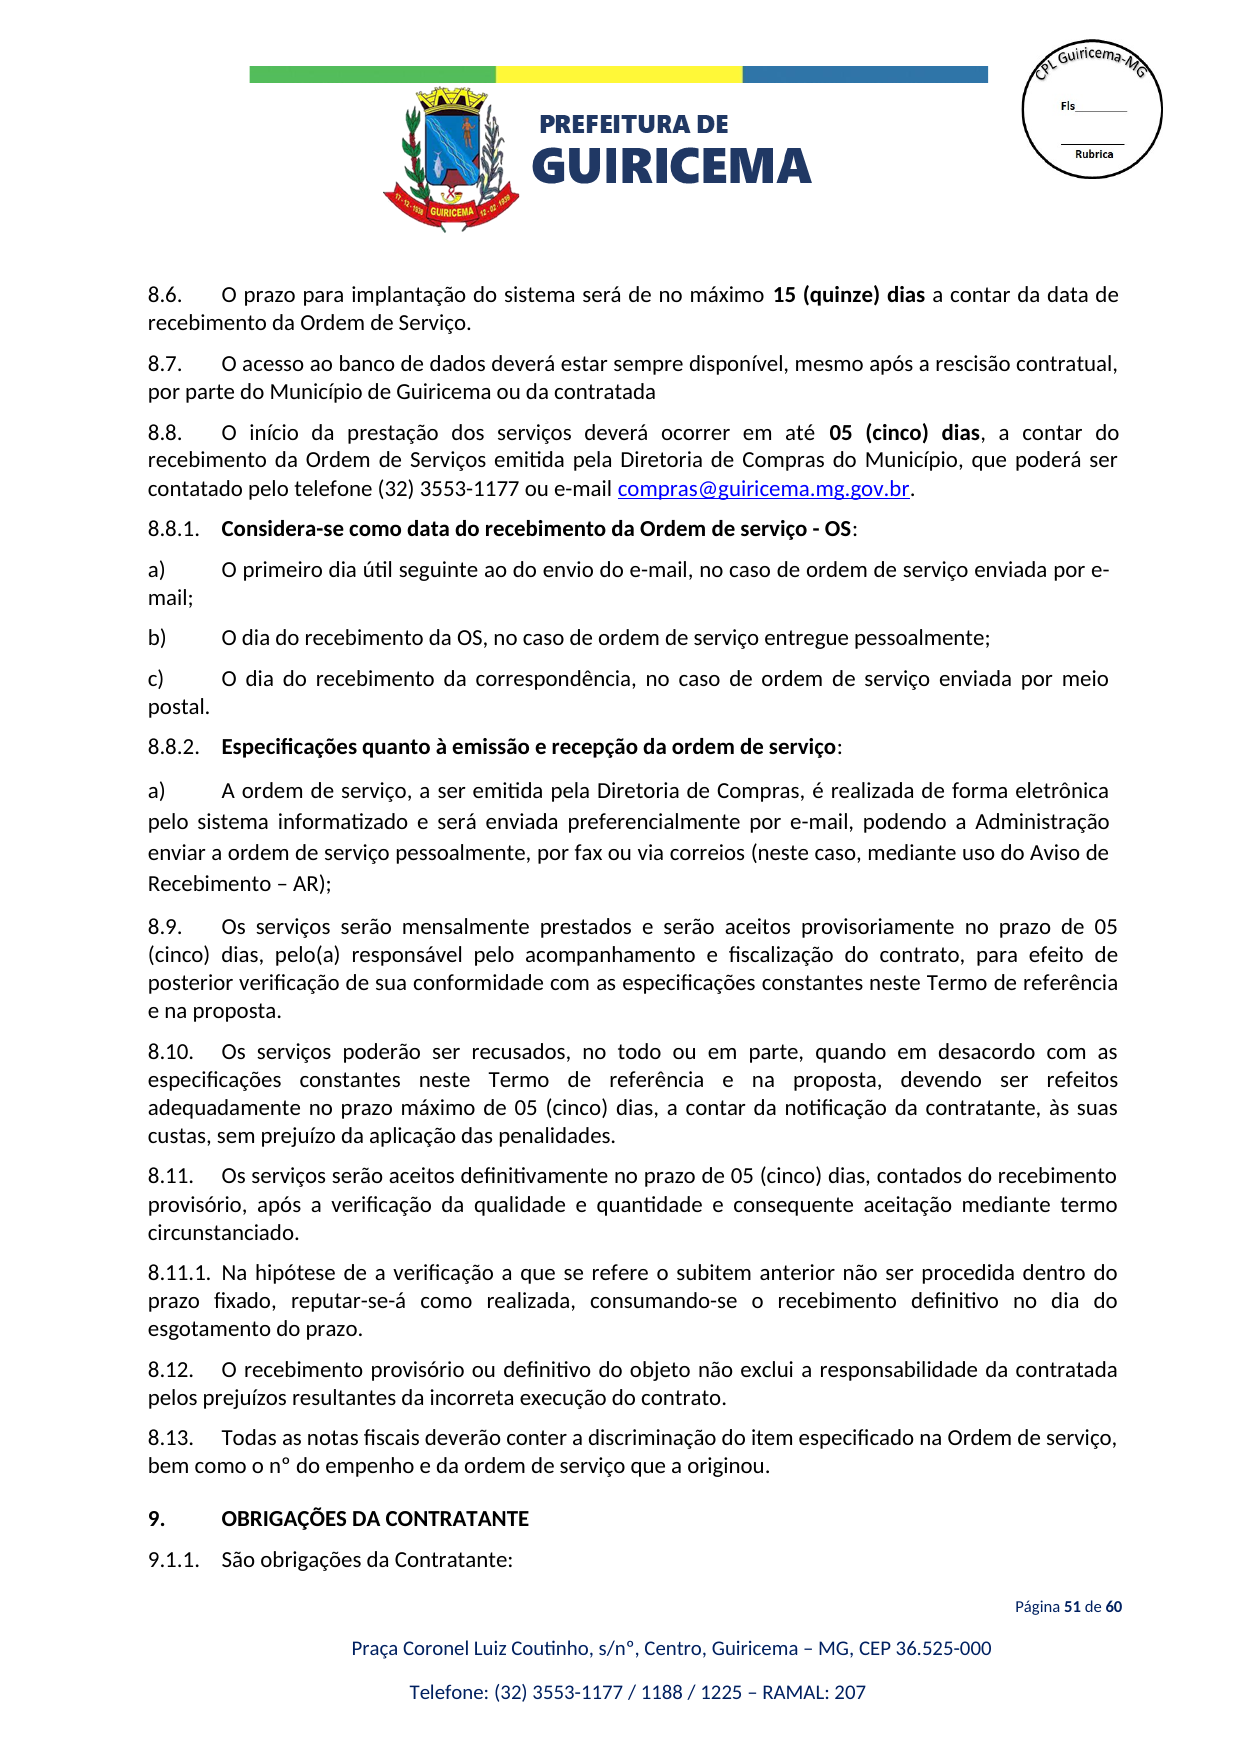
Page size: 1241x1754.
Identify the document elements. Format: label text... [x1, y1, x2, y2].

list Considera-se como data do recebimento da Ordem de serviço - OS: [148, 514, 1119, 542]
list O acesso ao banco de dados deverá estar sempre disponível, mesmo após a rescisão contratual, por parte do Município de Guiricema ou da contratada [148, 349, 1119, 405]
list O dia do recebimento da OS, no caso de ordem de serviço entregue pessoalmente; [148, 623, 1111, 651]
list Os serviços poderão ser recusados, no todo ou em parte, quando em desacordo com as especificações constantes neste Termo de referência e na proposta, devendo ser refeitos adequadamente no prazo máximo de 05 (cinco) dias, a contar da notificação da contratante, às suas custas, sem prejuízo da aplicação das penalidades. [148, 1037, 1119, 1149]
list São obrigações da Contratante: [148, 1545, 1120, 1573]
list O primeiro dia útil seguinte ao do envio do e-mail, no caso de ordem de serviço enviada por e-mail; [148, 555, 1111, 611]
list Na hipótese de a verificação a que se refere o subitem anterior não ser procedida dentro do prazo fixado, reputar-se-á como realizada, consumando-se o recebimento definitivo no dia do esgotamento do prazo. [148, 1258, 1119, 1342]
list Especificações quanto à emissão e recepção da ordem de serviço: [148, 732, 1112, 760]
list Os serviços serão mensalmente prestados e serão aceitos provisoriamente no prazo de 05 (cinco) dias, pelo(a) responsável pelo acompanhamento e fiscalização do contrato, para efeito de posterior verificação de sua conformidade com as especificações constantes neste Termo de referência e na proposta. [148, 912, 1119, 1024]
picture [1021, 39, 1163, 179]
list O recebimento provisório ou definitivo do objeto não exclui a responsabilidade da contratada pelos prejuízos resultantes da incorreta execução do contrato. [148, 1355, 1119, 1411]
subtitle OBRIGAÇÕES DA CONTRATANTE [148, 1504, 1122, 1532]
list A ordem de serviço, a ser emitida pela Diretoria de Compras, é realizada de forma eletrônica pelo sistema informatizado e será enviada preferencialmente por e-mail, podendo a Administração enviar a ordem de serviço pessoalmente, por fax ou via correios (neste caso, mediante uso do Aviso de Recebimento – AR); [148, 776, 1112, 897]
list O início da prestação dos serviços deverá ocorrer em até 05 (cinco) dias, a contar do recebimento da Ordem de Serviços emitida pela Diretoria de Compras do Município, que poderá ser contatado pelo telefone (32) 3553-1177 ou e-mail compras@guiricema.mg.gov.br. [148, 418, 1119, 502]
list O prazo para implantação do sistema será de no máximo 15 (quinze) dias a contar da data de recebimento da Ordem de Serviço. [148, 281, 1119, 337]
list Os serviços serão aceitos definitivamente no prazo de 05 (cinco) dias, contados do recebimento provisório, após a verificação da qualidade e quantidade e consequente aceitação mediante termo circunstanciado. [148, 1162, 1119, 1246]
list Todas as notas fiscais deverão conter a discriminação do item especificado na Ordem de serviço, bem como o nº do empenho e da ordem de serviço que a originou. [148, 1423, 1119, 1479]
list O dia do recebimento da correspondência, no caso de ordem de serviço enviada por meio postal. [148, 664, 1111, 720]
